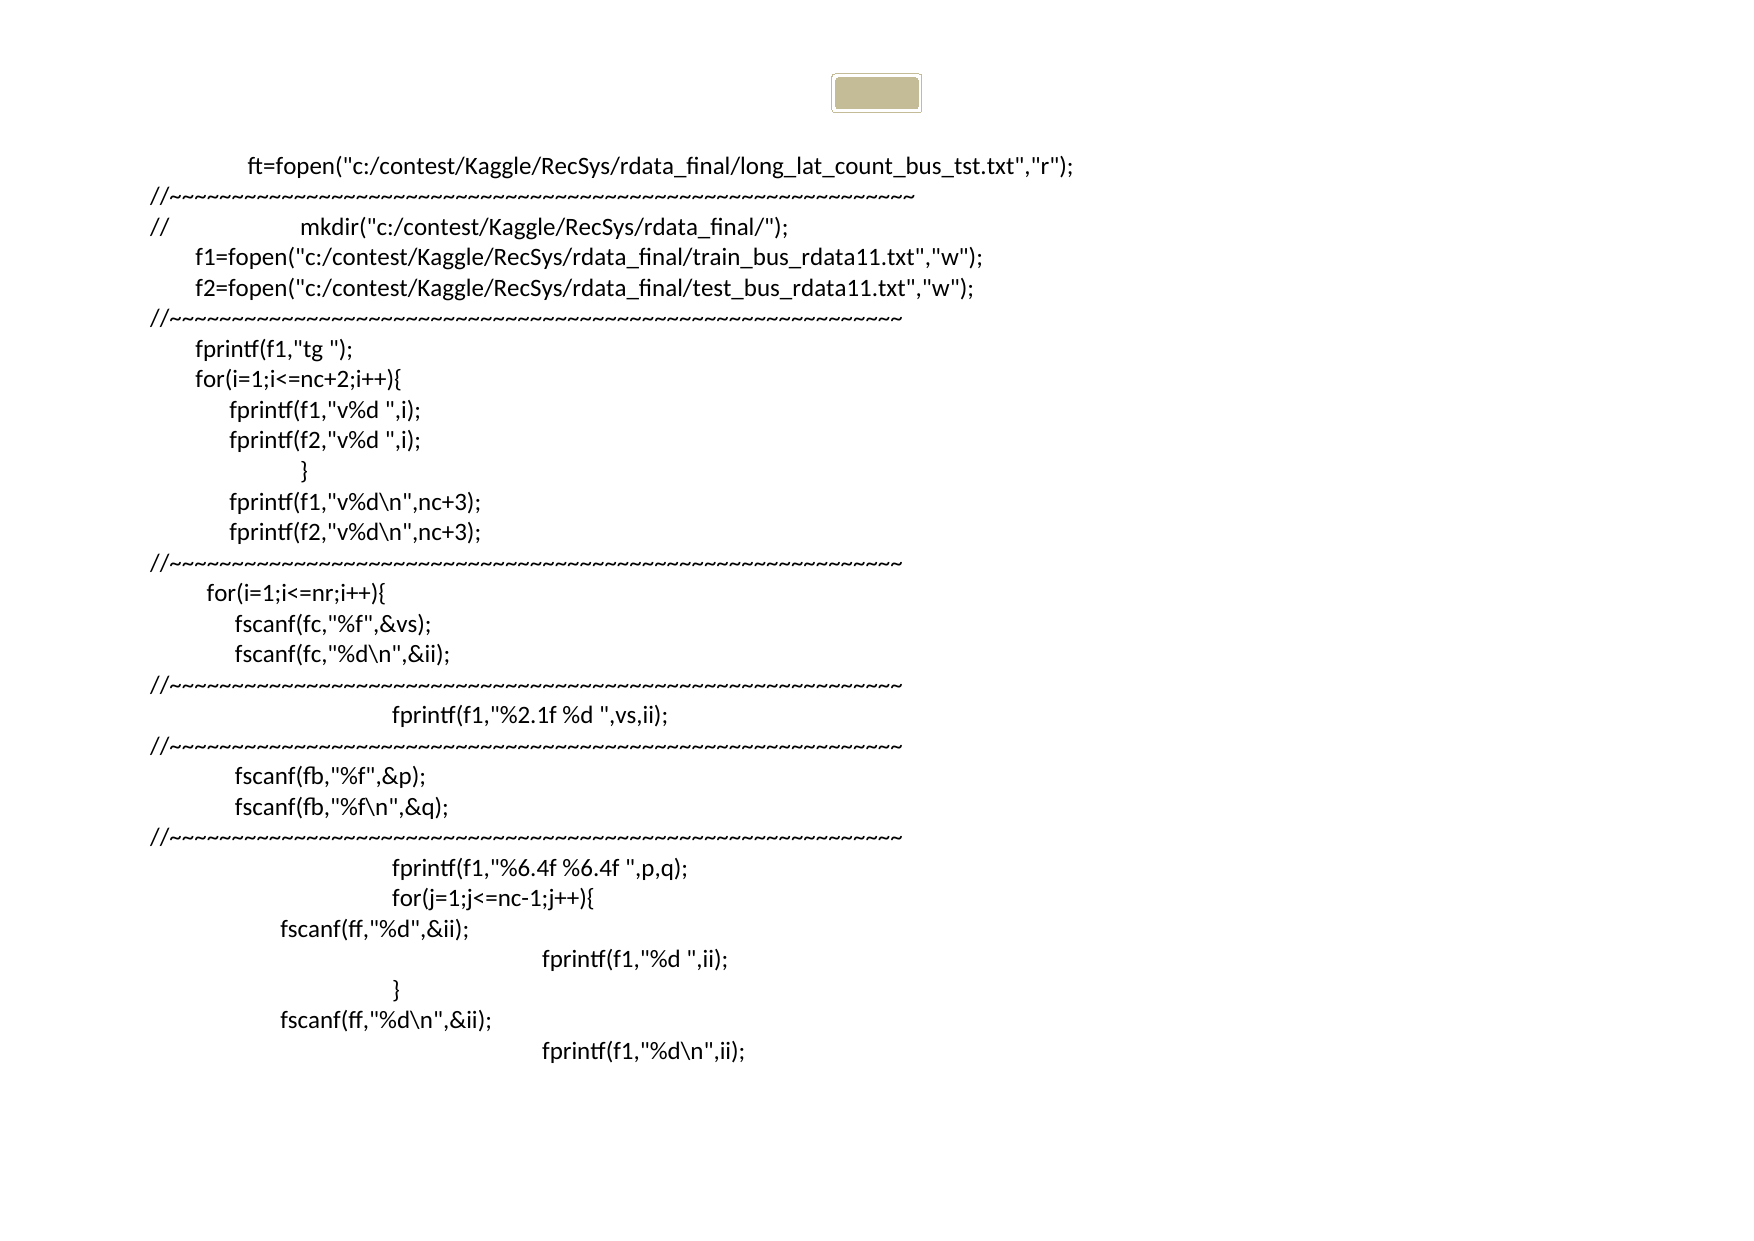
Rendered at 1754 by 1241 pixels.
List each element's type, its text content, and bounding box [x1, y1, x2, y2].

text fscanf(fc,"%d\n",&ii); [150, 638, 1604, 669]
text f1=fopen("c:/contest/Kaggle/RecSys/rdata_final/train_bus_rdata11.txt","w"); [150, 242, 1604, 272]
text fprintf(f1,"v%d\n",nc+3); [150, 486, 1604, 516]
text // mkdir("c:/contest/Kaggle/RecSys/rdata_final/"); [150, 211, 1604, 242]
text //~~~~~~~~~~~~~~~~~~~~~~~~~~~~~~~~~~~~~~~~~~~~~~~~~~~~~~~~~~~ [150, 547, 1604, 577]
text fprintf(f2,"v%d ",i); [150, 425, 1604, 455]
text //~~~~~~~~~~~~~~~~~~~~~~~~~~~~~~~~~~~~~~~~~~~~~~~~~~~~~~~~~~~ [150, 730, 1604, 760]
text f2=fopen("c:/contest/Kaggle/RecSys/rdata_final/test_bus_rdata11.txt","w"); [150, 272, 1604, 303]
text fprintf(f2,"v%d\n",nc+3); [150, 516, 1604, 547]
text ft=fopen("c:/contest/Kaggle/RecSys/rdata_final/long_lat_count_bus_tst.txt","r"); [150, 150, 1604, 181]
text fscanf(fb,"%f\n",&q); [150, 791, 1604, 821]
text //~~~~~~~~~~~~~~~~~~~~~~~~~~~~~~~~~~~~~~~~~~~~~~~~~~~~~~~~~~~ [150, 303, 1604, 333]
text fprintf(f1,"%2.1f %d ",vs,ii); [150, 699, 1604, 730]
text //~~~~~~~~~~~~~~~~~~~~~~~~~~~~~~~~~~~~~~~~~~~~~~~~~~~~~~~~~~~ [150, 821, 1604, 852]
text fscanf(fc,"%f",&vs); [150, 608, 1604, 638]
text } [150, 455, 1604, 486]
text for(i=1;i<=nr;i++){ [150, 577, 1604, 608]
text fscanf(fb,"%f",&p); [150, 760, 1604, 791]
text fscanf(ff,"%d\n",&ii); [150, 1004, 1604, 1035]
text fprintf(f1,"%d\n",ii); [150, 1035, 1604, 1066]
text //~~~~~~~~~~~~~~~~~~~~~~~~~~~~~~~~~~~~~~~~~~~~~~~~~~~~~~~~~~~~ [150, 181, 1604, 211]
text fscanf(ff,"%d",&ii); [150, 913, 1604, 943]
text } [150, 974, 1604, 1004]
text fprintf(f1,"%d ",ii); [150, 943, 1604, 974]
text fprintf(f1,"%6.4f %6.4f ",p,q); [150, 852, 1604, 882]
text for(i=1;i<=nc+2;i++){ [150, 364, 1604, 394]
text fprintf(f1,"tg "); [150, 333, 1604, 364]
text for(j=1;j<=nc-1;j++){ [150, 882, 1604, 913]
text //~~~~~~~~~~~~~~~~~~~~~~~~~~~~~~~~~~~~~~~~~~~~~~~~~~~~~~~~~~~ [150, 669, 1604, 699]
text fprintf(f1,"v%d ",i); [150, 394, 1604, 425]
